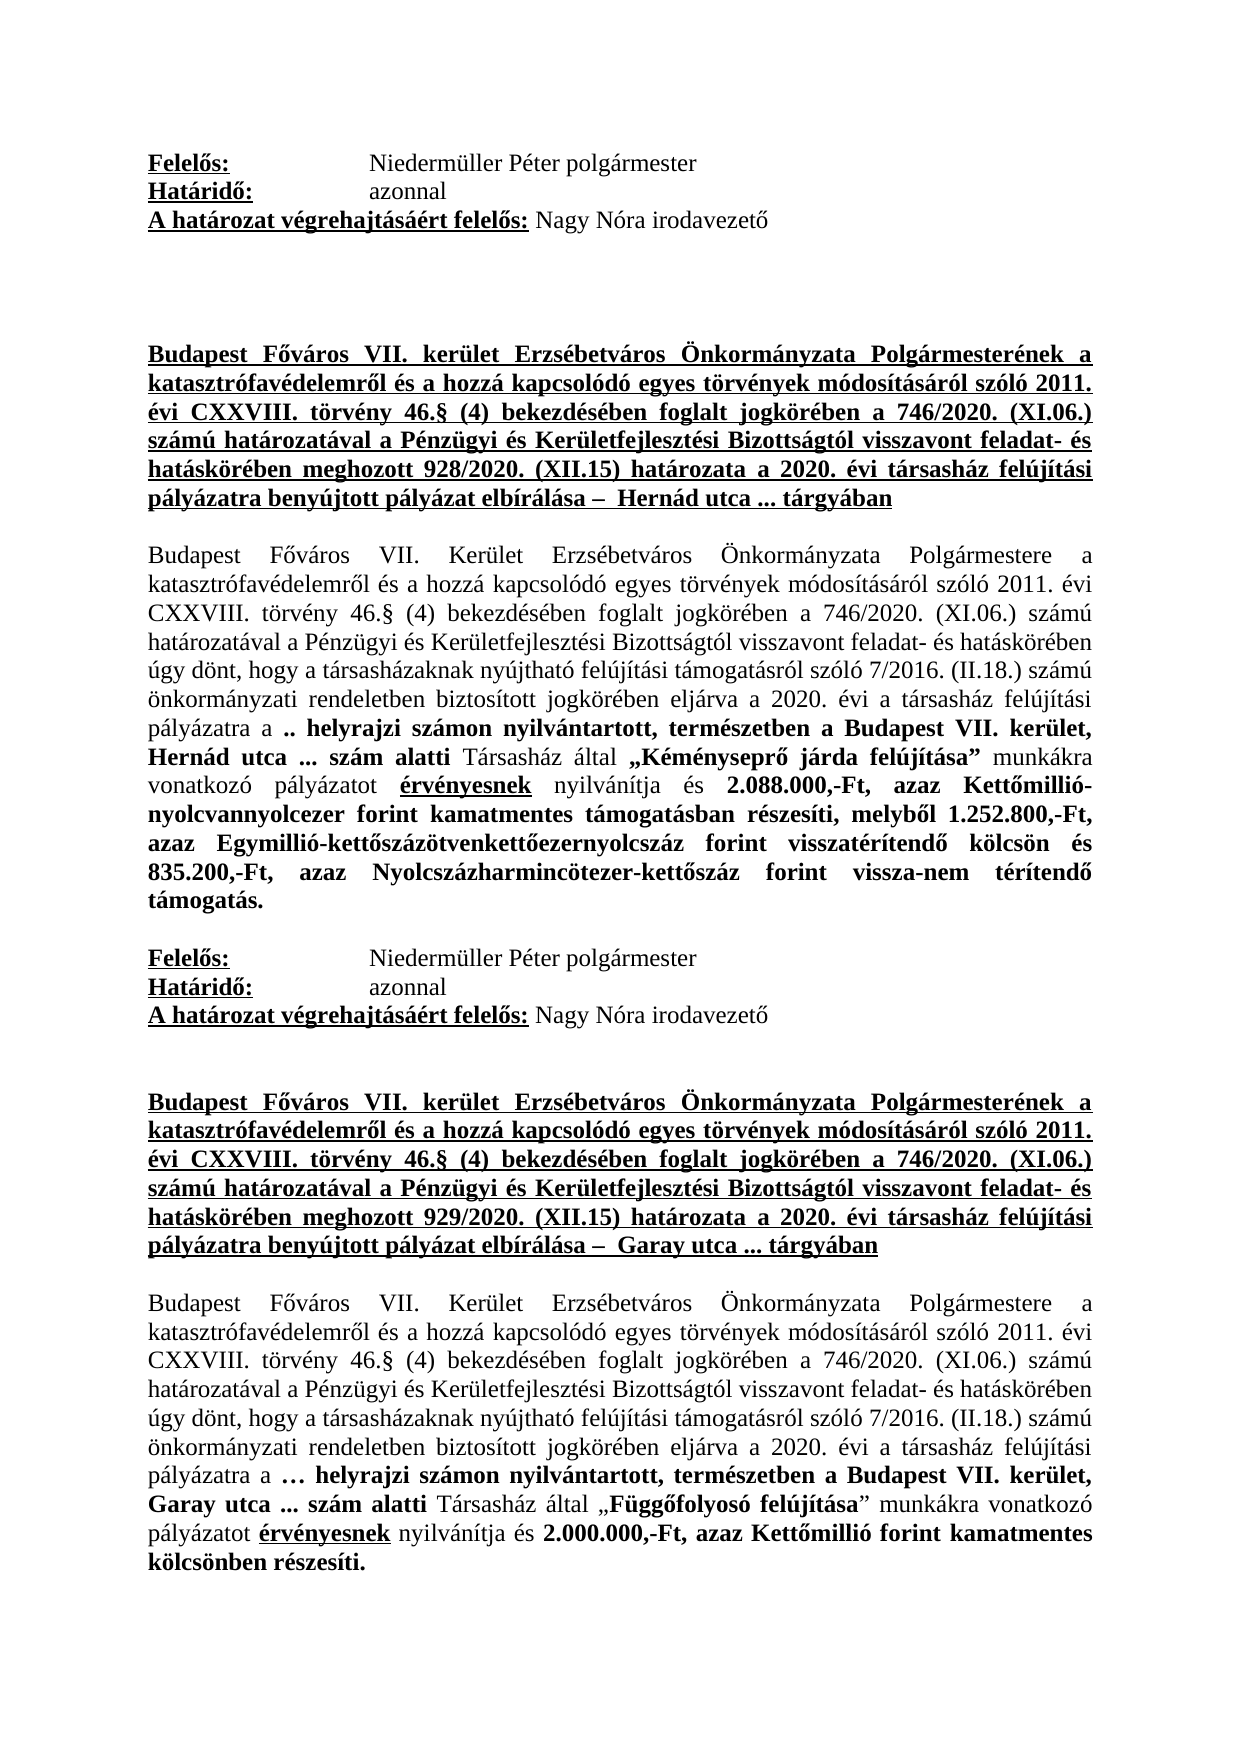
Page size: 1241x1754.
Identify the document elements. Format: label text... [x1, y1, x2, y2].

text A határozat végrehajtásáért felelős: Nagy Nóra irodavezető [148, 205, 1093, 234]
text Határidő: azonnal [148, 176, 1093, 205]
text Budapest Főváros VII. Kerület Erzsébetváros Önkormányzata Polgármestere a katasztrófavédelemről és a hozzá kapcsolódó egyes törvények módosításáról szóló 2011. évi CXXVIII. törvény 46.§ (4) bekezdésében foglalt jogkörében a 746/2020. (XI.06.) számú határozatával a Pénzügyi és Kerületfejlesztési Bizottságtól visszavont feladat- és hatáskörében úgy dönt, hogy a társasházaknak nyújtható felújítási támogatásról szóló 7/2016. (II.18.) számú önkormányzati rendeletben biztosított jogkörében eljárva a 2020. évi a társasház felújítási pályázatra a .. helyrajzi számon nyilvántartott, természetben a Budapest VII. kerület, Hernád utca ... szám alatti Társasház által „Kéményseprő járda felújítása” munkákra vonatkozó pályázatot érvényesnek nyilvánítja és 2.088.000,-Ft, azaz Kettőmillió-nyolcvannyolcezer forint kamatmentes támogatásban részesíti, melyből 1.252.800,-Ft, azaz Egymillió-kettőszázötvenkettőezernyolcszáz forint visszatérítendő kölcsön és 835.200,-Ft, azaz Nyolcszázharmincötezer-kettőszáz forint vissza-nem térítendő támogatás. [148, 540, 1093, 914]
text Budapest Főváros VII. kerület Erzsébetváros Önkormányzata Polgármesterének a katasztrófavédelemről és a hozzá kapcsolódó egyes törvények módosításáról szóló 2011. évi CXXVIII. törvény 46.§ (4) bekezdésében foglalt jogkörében a 746/2020. (XI.06.) számú határozatával a Pénzügyi és Kerületfejlesztési Bizottságtól visszavont feladat- és hatáskörében meghozott 928/2020. (XII.15) határozata a 2020. évi társasház felújítási pályázatra benyújtott pályázat elbírálása – Hernád utca ... tárgyában [148, 423, 1093, 479]
text Budapest Főváros VII. kerület Erzsébetváros Önkormányzata Polgármesterének a katasztrófavédelemről és a hozzá kapcsolódó egyes törvények módosításáról szóló 2011. évi CXXVIII. törvény 46.§ (4) bekezdésében foglalt jogkörében a 746/2020. (XI.06.) számú határozatával a Pénzügyi és Kerületfejlesztési Bizottságtól visszavont feladat- és hatáskörében meghozott 929/2020. (XII.15) határozata a 2020. évi társasház felújítási pályázatra benyújtott pályázat elbírálása – Garay utca ... tárgyában [148, 1171, 1093, 1227]
text Felelős: Niedermüller Péter polgármester [148, 148, 1093, 176]
text Felelős: Niedermüller Péter polgármester [148, 943, 1093, 972]
text Budapest Főváros VII. Kerület Erzsébetváros Önkormányzata Polgármestere a katasztrófavédelemről és a hozzá kapcsolódó egyes törvények módosításáról szóló 2011. évi CXXVIII. törvény 46.§ (4) bekezdésében foglalt jogkörében a 746/2020. (XI.06.) számú határozatával a Pénzügyi és Kerületfejlesztési Bizottságtól visszavont feladat- és hatáskörében úgy dönt, hogy a társasházaknak nyújtható felújítási támogatásról szóló 7/2016. (II.18.) számú önkormányzati rendeletben biztosított jogkörében eljárva a 2020. évi a társasház felújítási pályázatra a … helyrajzi számon nyilvántartott, természetben a Budapest VII. kerület, Garay utca ... szám alatti Társasház által „Függőfolyosó felújítása” munkákra vonatkozó pályázatot érvényesnek nyilvánítja és 2.000.000,-Ft, azaz Kettőmillió forint kamatmentes kölcsönben részesíti. [148, 1288, 1093, 1575]
text Határidő: azonnal [148, 972, 1093, 1000]
text A határozat végrehajtásáért felelős: Nagy Nóra irodavezető [148, 1000, 1093, 1029]
